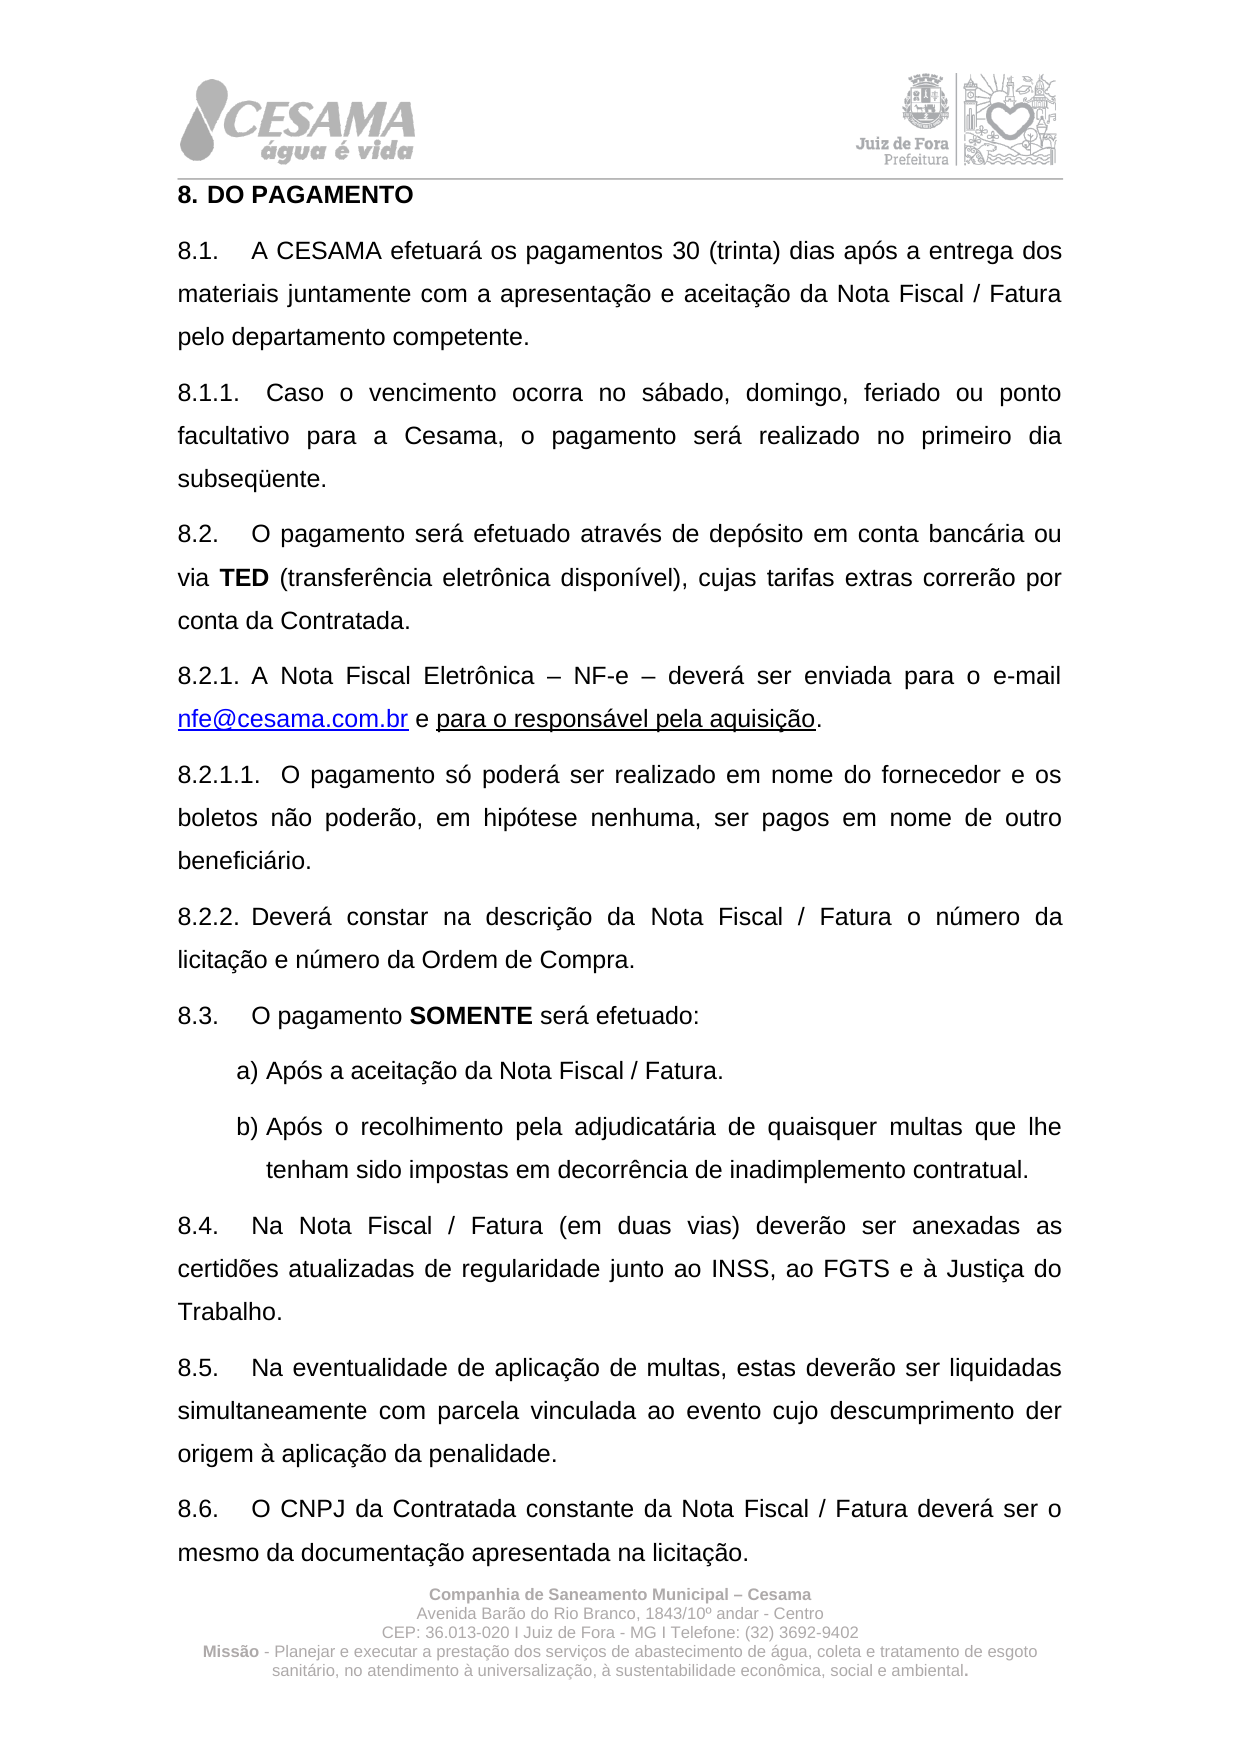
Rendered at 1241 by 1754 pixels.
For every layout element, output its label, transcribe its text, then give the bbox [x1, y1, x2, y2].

list O pagamento só poderá ser realizado em nome do fornecedor e os boletos não poderão, em hipótese nenhuma, ser pagos em nome de outro beneficiário. [177, 760, 1063, 875]
list Após o recolhimento pela adjudicatária de quaisquer multas que lhe tenham sido impostas em decorrência de inadimplemento contratual. [236, 1112, 1063, 1184]
list A Nota Fiscal Eletrônica – NF-e – deverá ser enviada para o e-mail nfe@cesama.com.br e para o responsável pela aquisição. [177, 661, 1063, 733]
list Caso o vencimento ocorra no sábado, domingo, feriado ou ponto facultativo para a Cesama, o pagamento será realizado no primeiro dia subseqüente. [177, 377, 1063, 492]
list O CNPJ da Contratada constante da Nota Fiscal / Fatura deverá ser o mesmo da documentação apresentada na licitação. [177, 1494, 1063, 1566]
list O pagamento será efetuado através de depósito em conta bancária ou via TED (transferência eletrônica disponível), cujas tarifas extras correrão por conta da Contratada. [177, 519, 1063, 634]
list O pagamento SOMENTE será efetuado: [177, 1001, 1063, 1029]
list DO PAGAMENTO [177, 180, 1063, 209]
list Na Nota Fiscal / Fatura (em duas vias) deverão ser anexadas as certidões atualizadas de regularidade junto ao INSS, ao FGTS e à Justiça do Trabalho. [177, 1211, 1063, 1326]
list Após a aceitação da Nota Fiscal / Fatura. [236, 1056, 1063, 1085]
list Na eventualidade de aplicação de multas, estas deverão ser liquidadas simultaneamente com parcela vinculada ao evento cujo descumprimento der origem à aplicação da penalidade. [177, 1352, 1063, 1467]
list Deverá constar na descrição da Nota Fiscal / Fatura o número da licitação e número da Ordem de Compra. [177, 902, 1063, 974]
picture [177, 73, 1064, 180]
list A CESAMA efetuará os pagamentos 30 (trinta) dias após a entrega dos materiais juntamente com a apresentação e aceitação da Nota Fiscal / Fatura pelo departamento competente. [177, 236, 1063, 351]
